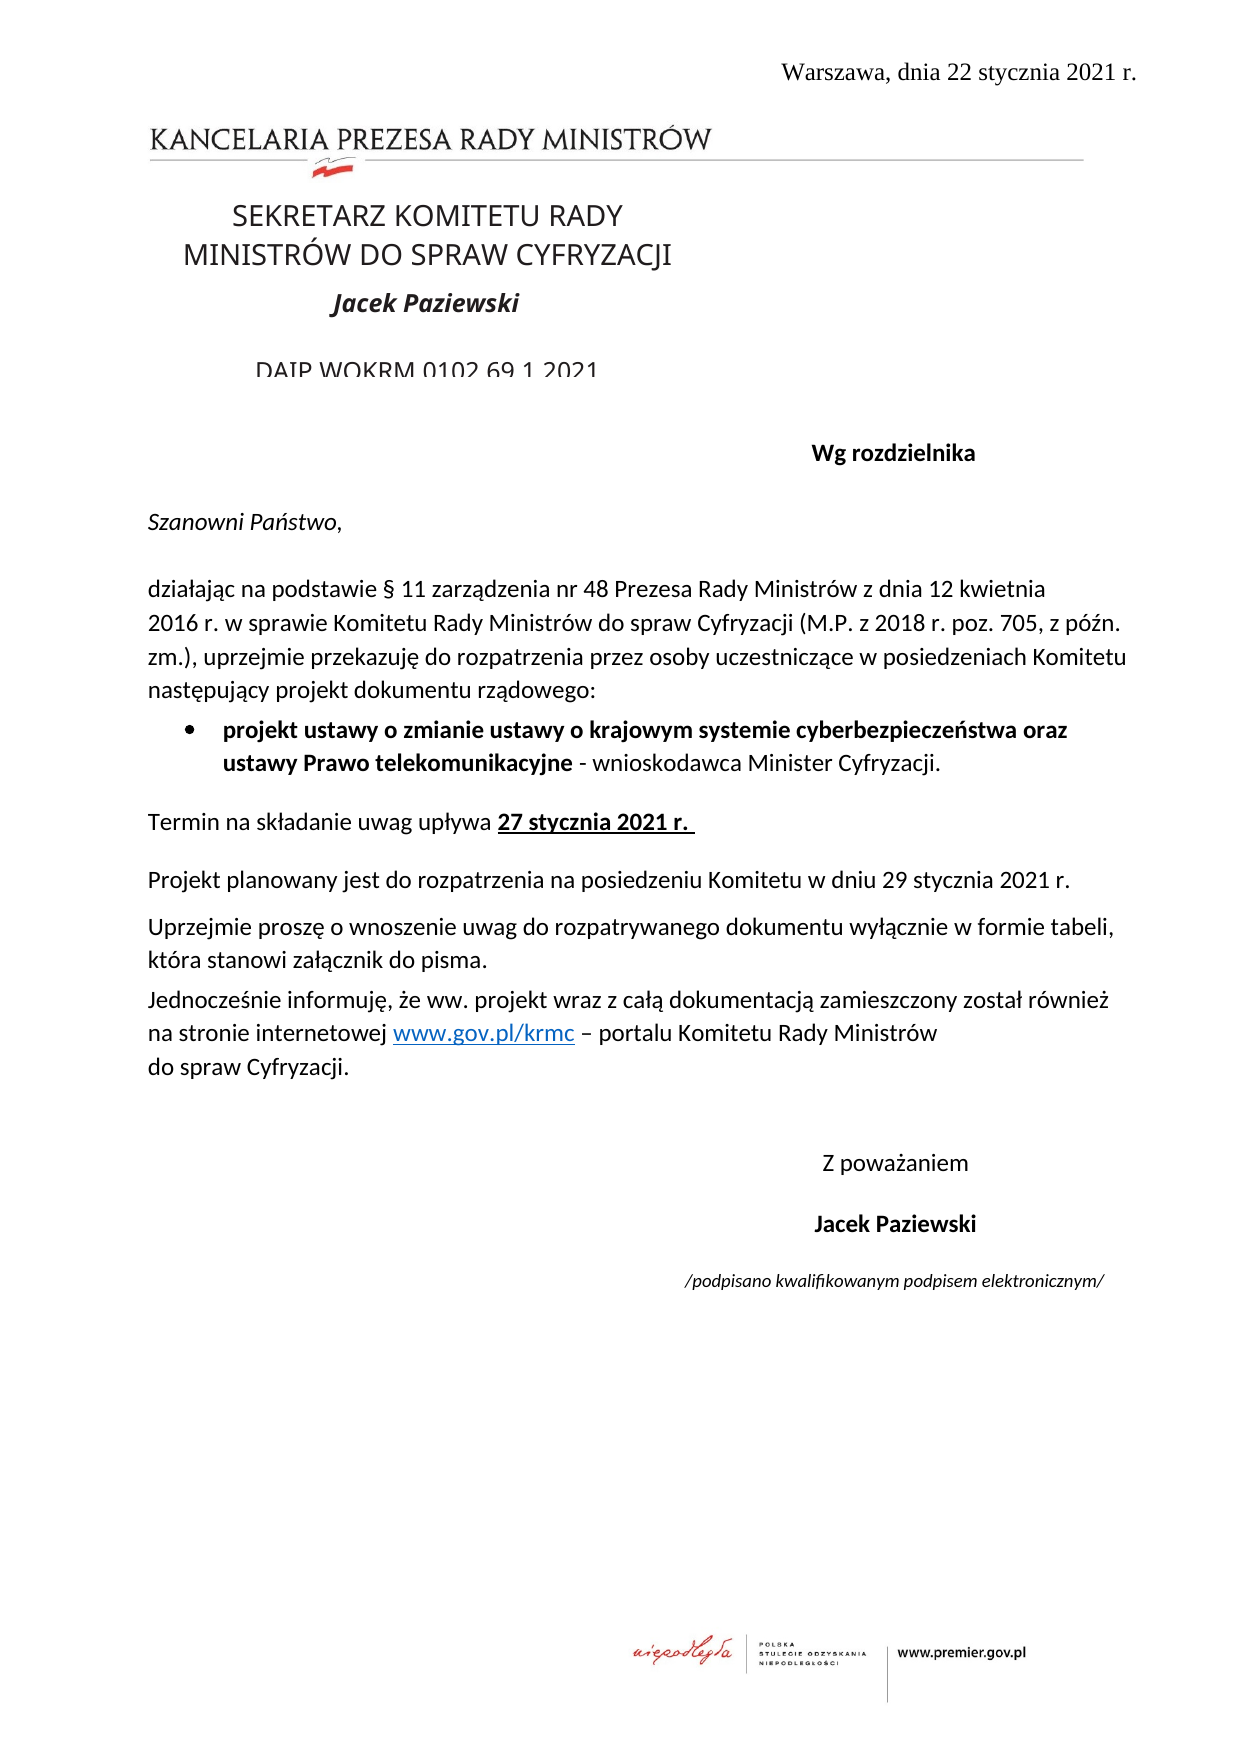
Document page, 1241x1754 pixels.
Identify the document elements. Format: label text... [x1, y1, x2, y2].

picture [147, 115, 1084, 183]
text /podpisano kwalifikowanym podpisem elektronicznym/ [654, 1269, 1137, 1292]
text Z poważaniem [654, 1147, 1137, 1178]
text Jacek Paziewski [654, 1208, 1137, 1239]
text Wg rozdzielnika [148, 233, 1137, 468]
text Projekt planowany jest do rozpatrzenia na posiedzeniu Komitetu w dniu 29 stycznia 2021 r. [148, 865, 1137, 895]
picture [147, 1596, 1034, 1754]
text działając na podstawie § 11 zarządzenia nr 48 Prezesa Rady Ministrów z dnia 12 kwietnia 2016 r. w sprawie Komitetu Rady Ministrów do spraw Cyfryzacji (M.P. z 2018 r. poz. 705, z późn. zm.), uprzejmie przekazuję do rozpatrzenia przez osoby uczestniczące w posiedzeniach Komitetu następujący projekt dokumentu rządowego: [148, 574, 1137, 705]
text Uprzejmie proszę o wnoszenie uwag do rozpatrywanego dokumentu wyłącznie w formie tabeli, która stanowi załącznik do pisma. [148, 911, 1137, 975]
text Termin na składanie uwag upływa 27 stycznia 2021 r. [148, 806, 1137, 837]
text Szanowni Państwo, [148, 506, 1137, 536]
list projekt ustawy o zmianie ustawy o krajowym systemie cyberbezpieczeństwa oraz ustawy Prawo telekomunikacyjne - wnioskodawca Minister Cyfryzacji. [185, 714, 1137, 778]
text Jednocześnie informuję, że ww. projekt wraz z całą dokumentacją zamieszczony został również na stronie internetowej www.gov.pl/krmc – portalu Komitetu Rady Ministrów do spraw Cyfryzacji. [148, 984, 1137, 1082]
